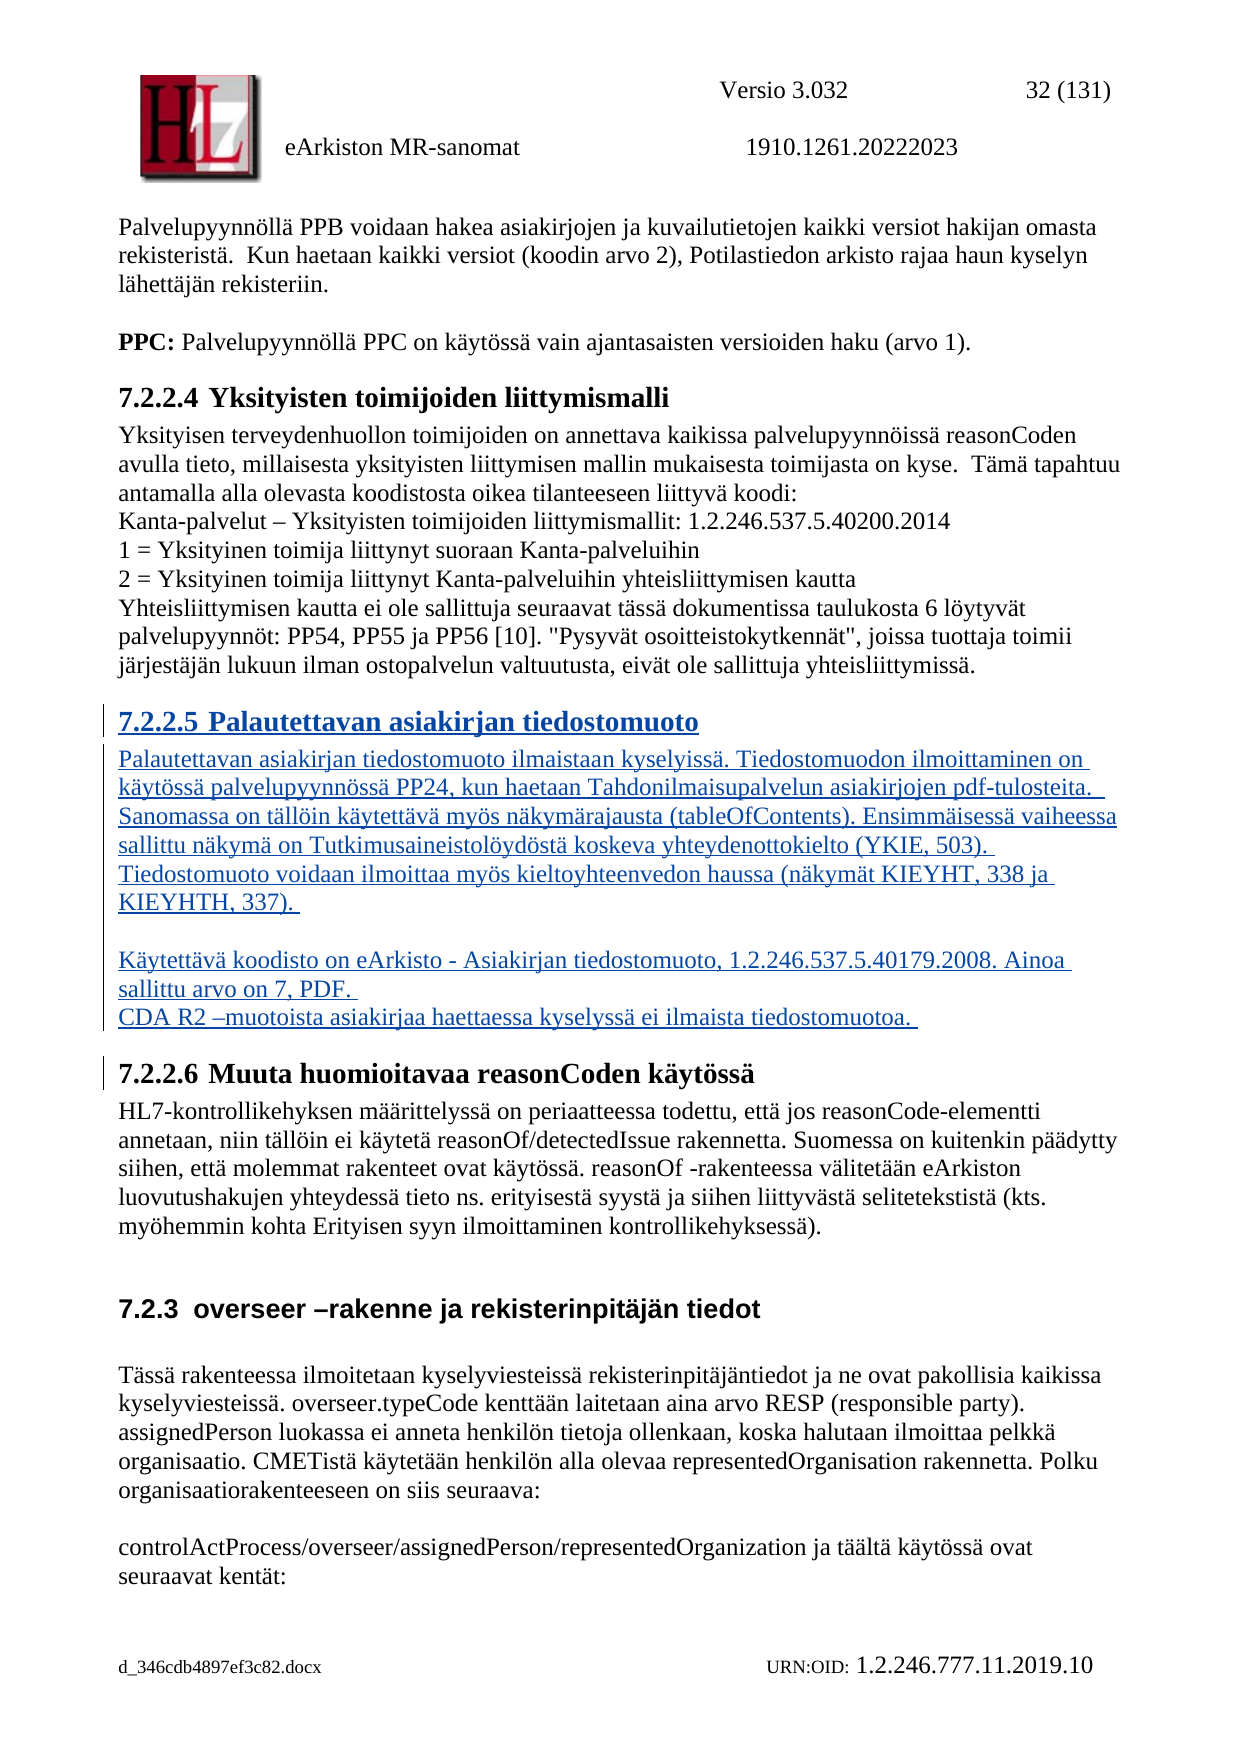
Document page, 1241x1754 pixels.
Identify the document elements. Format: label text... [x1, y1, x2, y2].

text controlActProcess/overseer/assignedPerson/representedOrganization ja täältä käytössä ovat seuraavat kentät: [118, 1532, 1122, 1590]
text HL7-kontrollikehyksen määrittelyssä on periaatteessa todettu, että jos reasonCode-elementti annetaan, niin tällöin ei käytetä reasonOf/detectedIssue rakennetta. Suomessa on kuitenkin päädytty siihen, että molemmat rakenteet ovat käytössä. reasonOf -rakenteessa välitetään eArkiston luovutushakujen yhteydessä tieto ns. erityisestä syystä ja siihen liittyvästä selitetekstistä (kts. myöhemmin kohta Erityisen syyn ilmoittaminen kontrollikehyksessä). [118, 1096, 1122, 1240]
text Yhteisliittymisen kautta ei ole sallittuja seuraavat tässä dokumentissa taulukosta 6 löytyvät palvelupyynnöt: PP54, PP55 ja PP56 [10]. "Pysyvät osoitteistokytkennät", joissa tuottaja toimii järjestäjän lukuun ilman ostopalvelun valtuutusta, eivät ole sallittuja yhteisliittymissä. [118, 593, 1122, 679]
text Tässä rakenteessa ilmoitetaan kyselyviesteissä rekisterinpitäjäntiedot ja ne ovat pakollisia kaikissa kyselyviesteissä. overseer.typeCode kenttään laitetaan aina arvo RESP (responsible party). assignedPerson luokassa ei anneta henkilön tietoja ollenkaan, koska halutaan ilmoittaa pelkkä organisaatio. CMETistä käytetään henkilön alla olevaa representedOrganisation rakennetta. Polku organisaatiorakenteeseen on siis seuraava: [118, 1360, 1122, 1503]
text 2 = Yksityinen toimija liittynyt Kanta-palveluihin yhteisliittymisen kautta [118, 564, 1122, 593]
subtitle Yksityisten toimijoiden liittymismalli [118, 380, 1122, 414]
picture [140, 75, 263, 183]
subtitle overseer –rakenne ja rekisterinpitäjän tiedot [118, 1293, 1122, 1325]
text Kanta-palvelut – Yksityisten toimijoiden liittymismallit: 1.2.246.537.5.40200.2014 [118, 506, 1122, 535]
text 1 = Yksityinen toimija liittynyt suoraan Kanta-palveluihin [118, 535, 1122, 564]
text Palvelupyynnöllä PPB voidaan hakea asiakirjojen ja kuvailutietojen kaikki versiot hakijan omasta rekisteristä. Kun haetaan kaikki versiot (koodin arvo 2), Potilastiedon arkisto rajaa haun kyselyn lähettäjän rekisteriin. [118, 212, 1122, 298]
subtitle Muuta huomioitavaa reasonCoden käytössä [118, 1056, 1122, 1090]
text PPC: Palvelupyynnöllä PPC on käytössä vain ajantasaisten versioiden haku (arvo 1). [118, 327, 1122, 355]
text Yksityisen terveydenhuollon toimijoiden on annettava kaikissa palvelupyynnöissä reasonCoden avulla tieto, millaisesta yksityisten liittymisen mallin mukaisesta toimijasta on kyse. Tämä tapahtuu antamalla alla olevasta koodistosta oikea tilanteeseen liittyvä koodi: [118, 420, 1122, 506]
